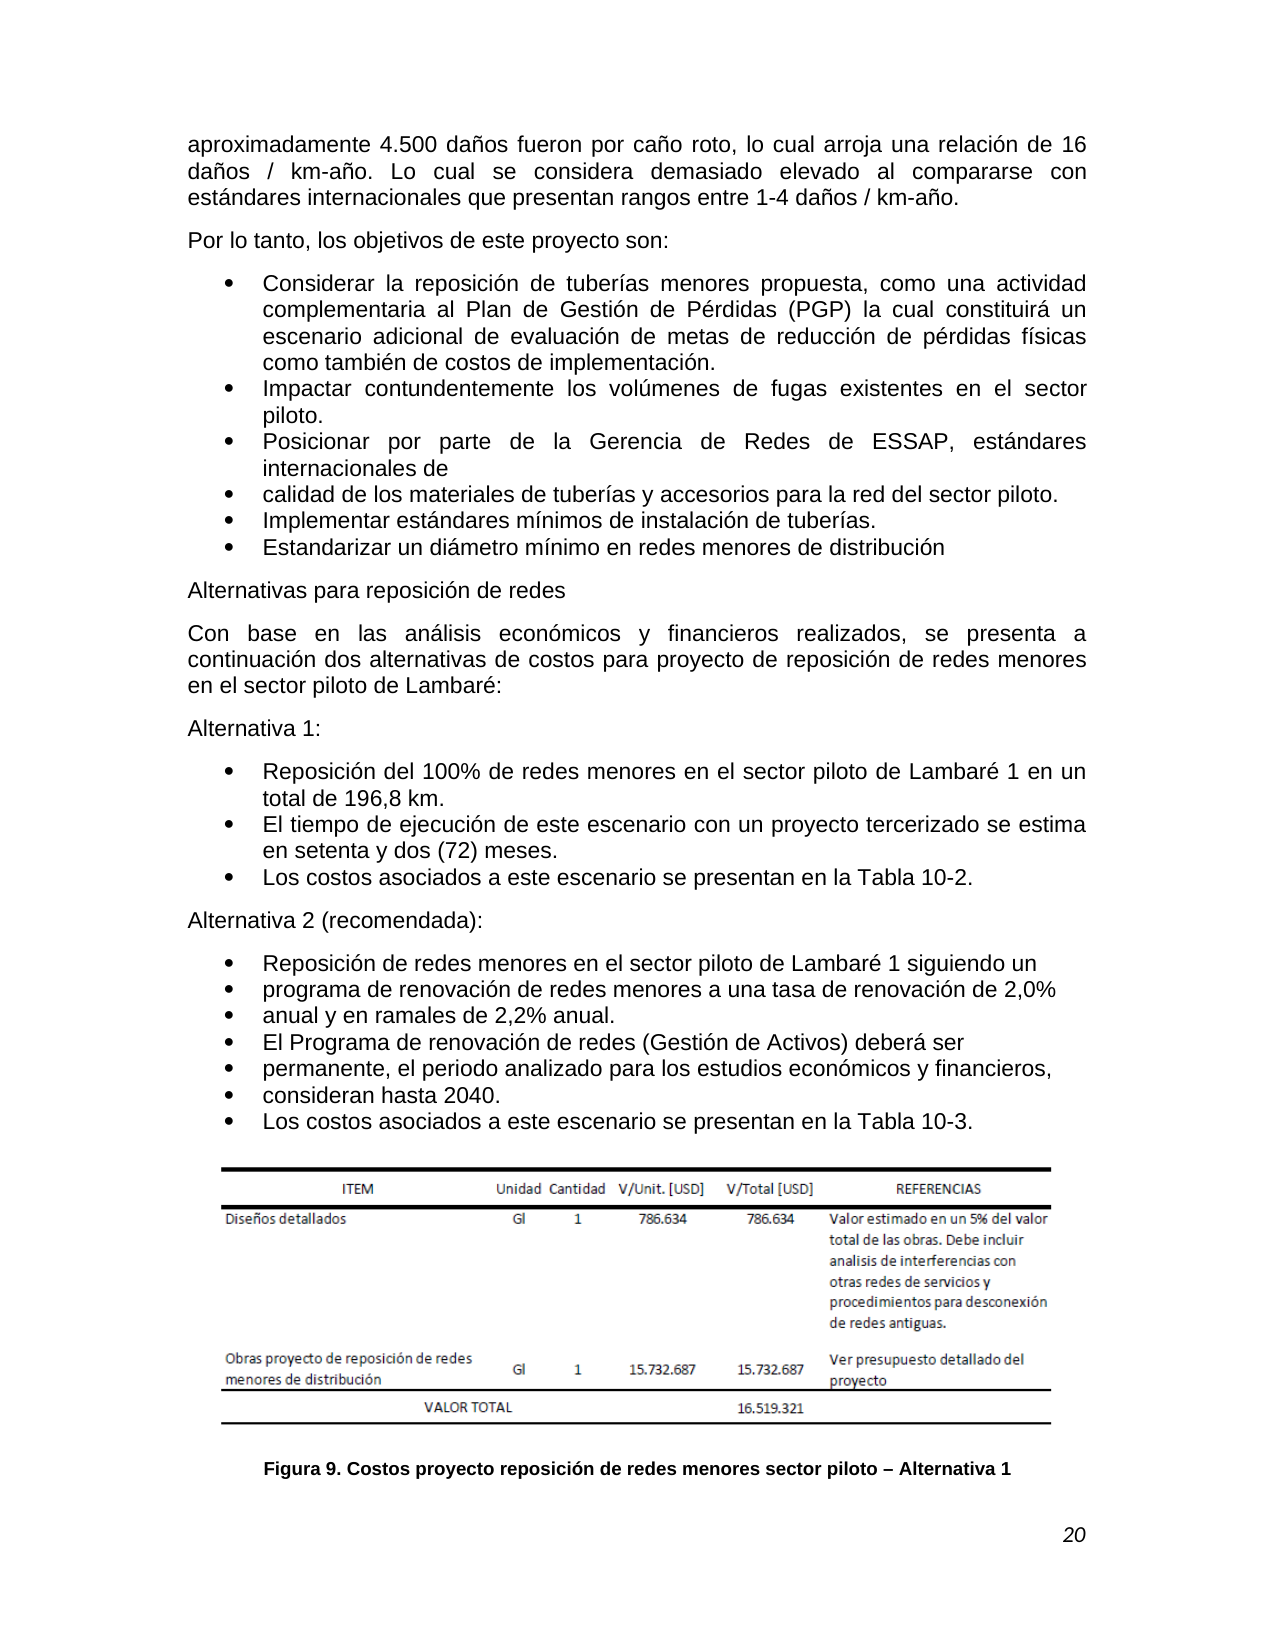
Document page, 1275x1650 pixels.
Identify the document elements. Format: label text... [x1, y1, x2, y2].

text Alternativa 2 (recomendada): [187, 907, 1087, 933]
text Figura 9. Costos proyecto reposición de redes menores sector piloto – Alternativa 1 [187, 1458, 1087, 1480]
list Estandarizar un diámetro mínimo en redes menores de distribución [225, 533, 1087, 560]
list Los costos asociados a este escenario se presentan en la Tabla 10-3. [225, 1108, 1087, 1134]
list calidad de los materiales de tuberías y accesorios para la red del sector piloto. [225, 481, 1087, 507]
list Los costos asociados a este escenario se presentan en la Tabla 10-2. [225, 864, 1087, 890]
text Con base en las análisis económicos y financieros realizados, se presenta a continuación dos alternativas de costos para proyecto de reposición de redes menores en el sector piloto de Lambaré: [187, 619, 1087, 699]
list El tiempo de ejecución de este escenario con un proyecto tercerizado se estima en setenta y dos (72) meses. [225, 811, 1087, 864]
text Alternativa 1: [187, 715, 1087, 742]
list permanente, el periodo analizado para los estudios económicos y financieros, [225, 1055, 1087, 1082]
list Considerar la reposición de tuberías menores propuesta, como una actividad complementaria al Plan de Gestión de Pérdidas (PGP) la cual constituirá un escenario adicional de evaluación de metas de reducción de pérdidas físicas como también de costos de implementación. [225, 270, 1087, 375]
list consideran hasta 2040. [225, 1082, 1087, 1108]
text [187, 131, 1087, 210]
list Posicionar por parte de la Gerencia de Redes de ESSAP, estándares internacionales de [225, 428, 1087, 481]
list El Programa de renovación de redes (Gestión de Activos) deberá ser [225, 1029, 1087, 1055]
text Por lo tanto, los objetivos de este proyecto son: [187, 227, 1087, 253]
list Implementar estándares mínimos de instalación de tuberías. [225, 507, 1087, 533]
list programa de renovación de redes menores a una tasa de renovación de 2,0% [225, 976, 1087, 1002]
text Alternativas para reposición de redes [187, 577, 1087, 603]
list anual y en ramales de 2,2% anual. [225, 1002, 1087, 1029]
list Reposición de redes menores en el sector piloto de Lambaré 1 siguiendo un [225, 950, 1087, 976]
list Reposición del 100% de redes menores en el sector piloto de Lambaré 1 en un total de 196,8 km. [225, 758, 1087, 811]
picture [187, 1151, 1109, 1442]
list Impactar contundentemente los volúmenes de fugas existentes en el sector piloto. [225, 375, 1087, 428]
